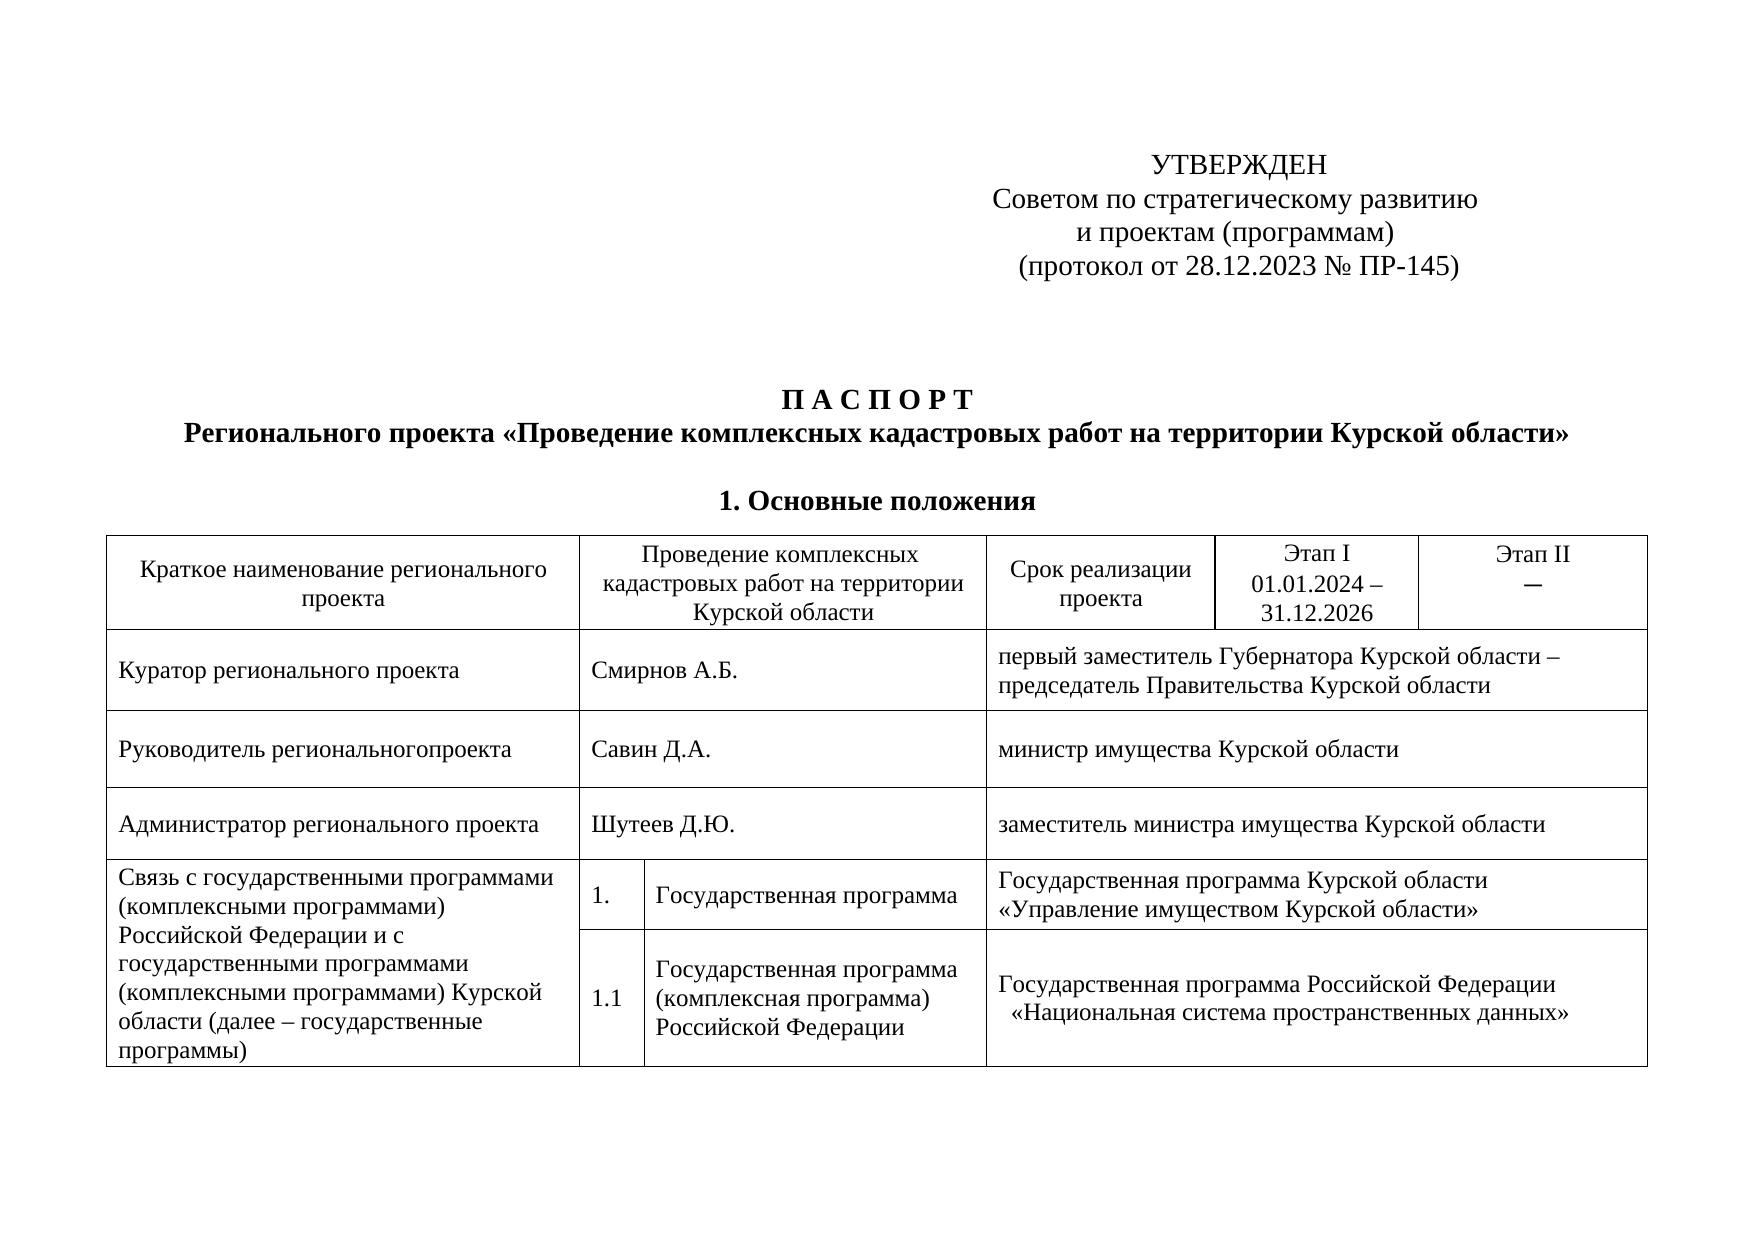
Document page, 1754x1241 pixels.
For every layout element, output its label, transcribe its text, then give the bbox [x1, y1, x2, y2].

text П А С П О Р Т [118, 382, 1636, 416]
table_cell Связь с государственными программами (комплексными программами) Российской Федерации и с государственными программами (комплексными программами) Курской области (далее – государственные программы) [107, 860, 579, 1066]
table_cell Савин Д.А. [580, 711, 986, 787]
table_cell первый заместитель Губернатора Курской области – председатель Правительства Курской области [987, 630, 1647, 710]
table_cell заместитель министра имущества Курской области [987, 788, 1647, 859]
text Советом по стратегическому развитию и проектам (программам) (протокол от 28.12.2023 № ПР-145) [842, 181, 1636, 281]
table_header Этап I 01.01.2024 – 31.12.2026 [1216, 536, 1418, 629]
table_cell 1.1 [580, 930, 644, 1066]
table_cell Государственная программа [645, 860, 986, 928]
table_cell 1. [580, 860, 644, 928]
table_cell Администратор регионального проекта [107, 788, 579, 859]
table_header Проведение комплексных кадастровых работ на территории Курской области [580, 536, 986, 629]
table_cell Государственная программа (комплексная программа) Российской Федерации [645, 930, 986, 1066]
table_cell Руководитель региональногопроекта [107, 711, 579, 787]
table_cell Куратор регионального проекта [107, 630, 579, 710]
table_header Этап II ─ [1419, 536, 1647, 629]
table_cell Шутеев Д.Ю. [580, 788, 986, 859]
table_header Срок реализации проекта [987, 536, 1214, 629]
text 1. Основные положения [118, 483, 1636, 516]
text Регионального проекта «Проведение комплексных кадастровых работ на территории Курской области» [118, 416, 1636, 449]
text УТВЕРЖДЕН [842, 147, 1636, 181]
table_cell министр имущества Курской области [987, 711, 1647, 787]
table_header Краткое наименование регионального проекта [107, 536, 579, 629]
table_cell Государственная программа Курской области «Управление имуществом Курской области» [987, 860, 1647, 928]
table_cell Смирнов А.Б. [580, 630, 986, 710]
table_cell Государственная программа Российской Федерации «Национальная система пространственных данных» [987, 930, 1647, 1066]
